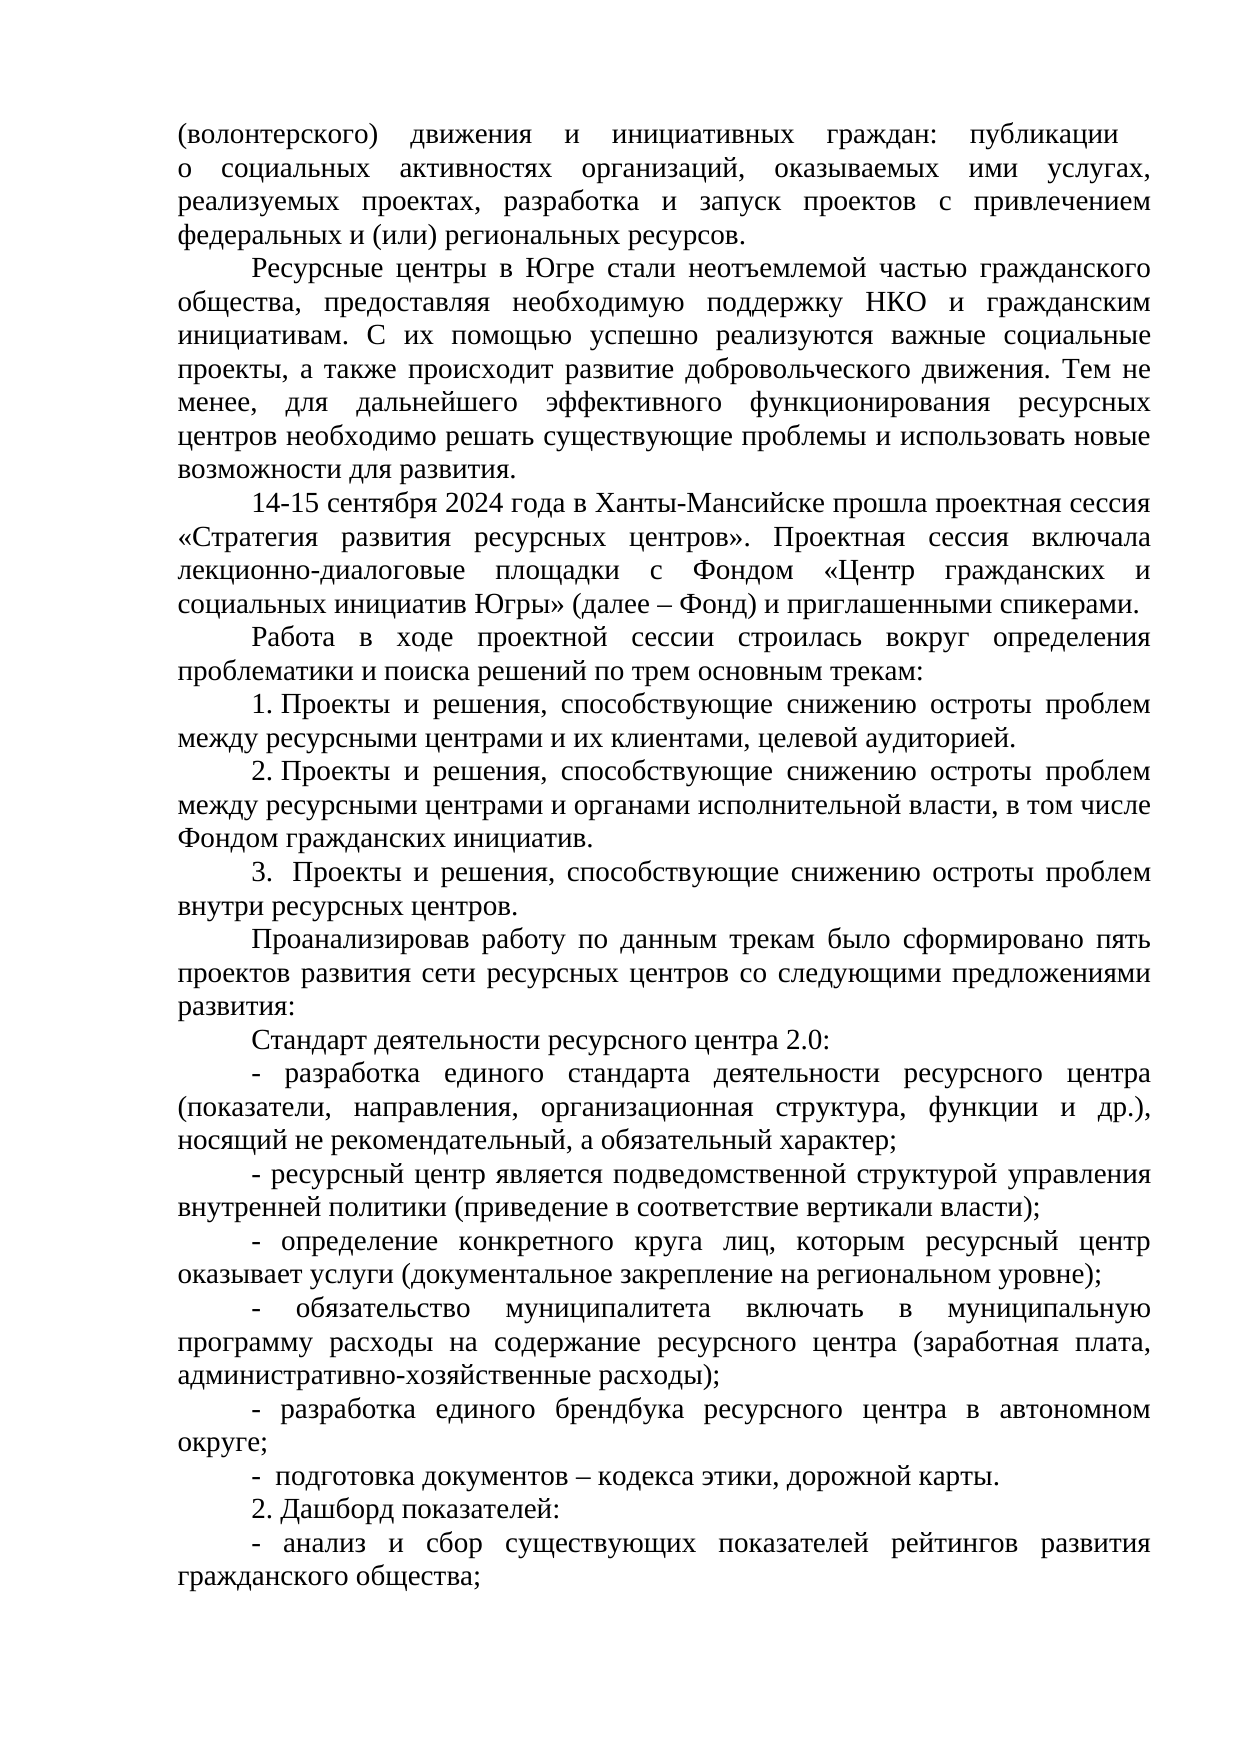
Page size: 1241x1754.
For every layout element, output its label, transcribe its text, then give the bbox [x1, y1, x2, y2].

text Проанализировав работу по данным трекам было сформировано пять проектов развития сети ресурсных центров со следующими предложениями развития: [177, 921, 1152, 1022]
text - ресурсный центр является подведомственной структурой управления внутренней политики (приведение в соответствие вертикали власти); [177, 1156, 1152, 1223]
text - определение конкретного круга лиц, которым ресурсный центр оказывает услуги (документальное закрепление на региональном уровне); [177, 1223, 1152, 1290]
text Стандарт деятельности ресурсного центра 2.0: [251, 1022, 1152, 1055]
text Ресурсные центры в Югре стали неотъемлемой частью гражданского общества, предоставляя необходимую поддержку НКО и гражданским инициативам. С их помощью успешно реализуются важные социальные проекты, а также происходит развитие добровольческого движения. Тем не менее, для дальнейшего эффективного функционирования ресурсных центров необходимо решать существующие проблемы и использовать новые возможности для развития. [177, 250, 1152, 485]
text 14-15 сентября 2024 года в Ханты-Мансийске прошла проектная сессия «Стратегия развития ресурсных центров». Проектная сессия включала лекционно-диалоговые площадки с Фондом «Центр гражданских и социальных инициатив Югры» (далее – Фонд) и приглашенными спикерами. [177, 485, 1152, 619]
list Проекты и решения, способствующие снижению остроты проблем между ресурсными центрами и их клиентами, целевой аудиторией. [177, 686, 1152, 753]
text - подготовка документов – кодекса этики, дорожной карты. [177, 1458, 1152, 1491]
text Работа в ходе проектной сессии строилась вокруг определения проблематики и поиска решений по трем основным трекам: [177, 619, 1152, 686]
list Проекты и решения, способствующие снижению остроты проблем между ресурсными центрами и органами исполнительной власти, в том числе Фондом гражданских инициатив. [177, 753, 1152, 854]
text 2. Дашборд показателей: [177, 1491, 1152, 1525]
text - обязательство муниципалитета включать в муниципальную программу расходы на содержание ресурсного центра (заработная плата, административно-хозяйственные расходы); [177, 1290, 1152, 1391]
list Проекты и решения, способствующие снижению остроты проблем внутри ресурсных центров. [177, 854, 1152, 921]
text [177, 116, 1152, 250]
text - анализ и сбор существующих показателей рейтингов развития гражданского общества; [177, 1525, 1152, 1592]
text - разработка единого стандарта деятельности ресурсного центра (показатели, направления, организационная структура, функции и др.), носящий не рекомендательный, а обязательный характер; [177, 1055, 1152, 1156]
text - разработка единого брендбука ресурсного центра в автономном округе; [177, 1391, 1152, 1458]
